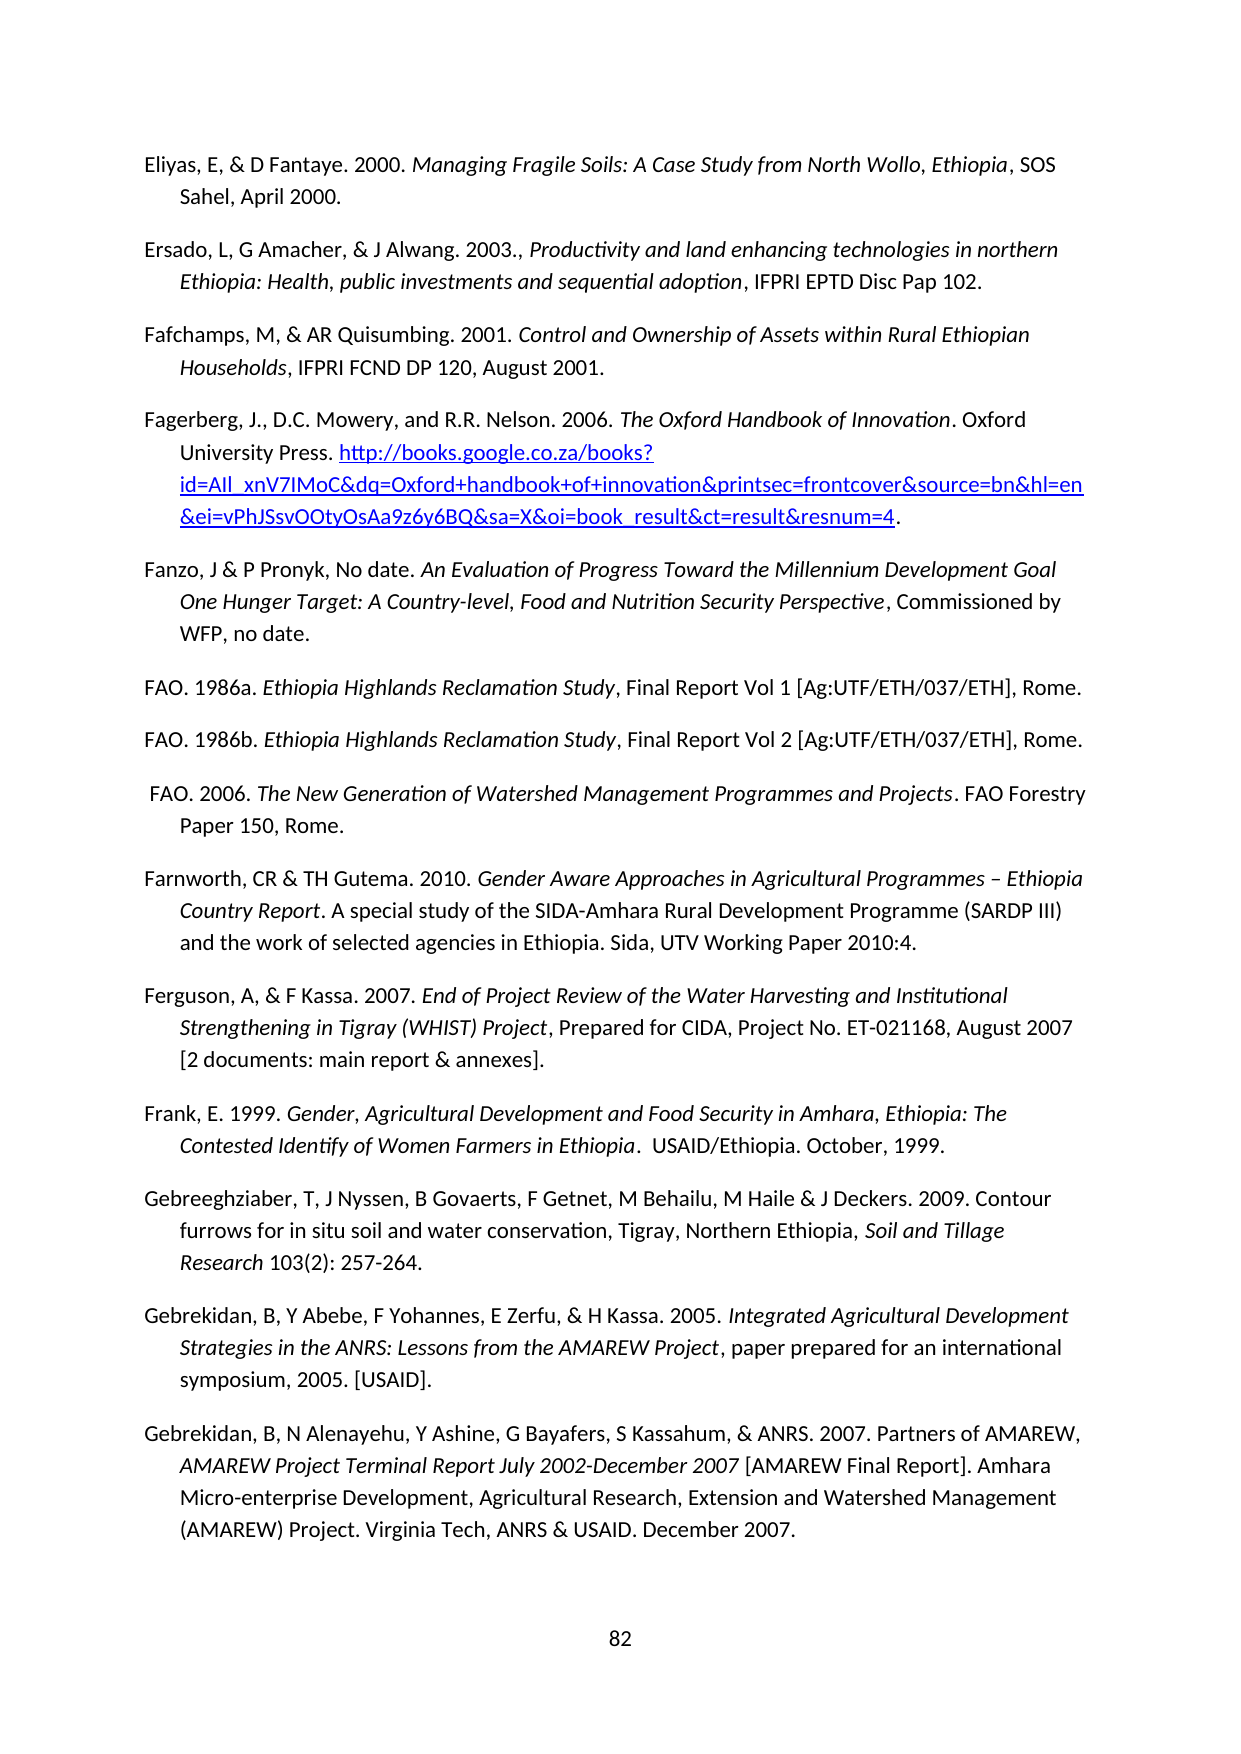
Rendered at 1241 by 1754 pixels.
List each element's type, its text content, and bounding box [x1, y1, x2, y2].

text Ersado, L, G Amacher, & J Alwang. 2003., Productivity and land enhancing technologies in northern Ethiopia: Health, public investments and sequential adoption, IFPRI EPTD Disc Pap 102. [144, 235, 1090, 295]
text Fafchamps, M, & AR Quisumbing. 2001. Control and Ownership of Assets within Rural Ethiopian Households, IFPRI FCND DP 120, August 2001. [144, 320, 1090, 381]
text Ferguson, A, & F Kassa. 2007. End of Project Review of the Water Harvesting and Institutional Strengthening in Tigray (WHIST) Project, Prepared for CIDA, Project No. ET-021168, August 2007 [2 documents: main report & annexes]. [144, 981, 1090, 1074]
text Gebreeghziaber, T, J Nyssen, B Govaerts, F Getnet, M Behailu, M Haile & J Deckers. 2009. Contour furrows for in situ soil and water conservation, Tigray, Northern Ethiopia, Soil and Tillage Research 103(2): 257-264. [144, 1184, 1090, 1276]
text Fagerberg, J., D.C. Mowery, and R.R. Nelson. 2006. The Oxford Handbook of Innovation. Oxford University Press. http://books.google.co.za/books?id=AIl_xnV7IMoC&dq=Oxford+handbook+of+innovation&printsec=frontcover&source=bn&hl=en&ei=vPhJSsvOOtyOsAa9z6y6BQ&sa=X&oi=book_result&ct=result&resnum=4. [144, 406, 1090, 530]
text FAO. 2006. The New Generation of Watershed Management Programmes and Projects. FAO Forestry Paper 150, Rome. [144, 779, 1090, 839]
text Fanzo, J & P Pronyk, No date. An Evaluation of Progress Toward the Millennium Development Goal One Hunger Target: A Country-level, Food and Nutrition Security Perspective, Commissioned by WFP, no date. [144, 555, 1090, 648]
text Frank, E. 1999. Gender, Agricultural Development and Food Security in Amhara, Ethiopia: The Contested Identify of Women Farmers in Ethiopia. USAID/Ethiopia. October, 1999. [144, 1099, 1090, 1159]
text Farnworth, CR & TH Gutema. 2010. Gender Aware Approaches in Agricultural Programmes – Ethiopia Country Report. A special study of the SIDA-Amhara Rural Development Programme (SARDP III) and the work of selected agencies in Ethiopia. Sida, UTV Working Paper 2010:4. [144, 864, 1090, 956]
text Eliyas, E, & D Fantaye. 2000. Managing Fragile Soils: A Case Study from North Wollo, Ethiopia, SOS Sahel, April 2000. [144, 150, 1090, 210]
text FAO. 1986a. Ethiopia Highlands Reclamation Study, Final Report Vol 1 [Ag:UTF/ETH/037/ETH], Rome. [144, 673, 1090, 701]
text Gebrekidan, B, Y Abebe, F Yohannes, E Zerfu, & H Kassa. 2005. Integrated Agricultural Development Strategies in the ANRS: Lessons from the AMAREW Project, paper prepared for an international symposium, 2005. [USAID]. [144, 1301, 1090, 1394]
text Gebrekidan, B, N Alenayehu, Y Ashine, G Bayafers, S Kassahum, & ANRS. 2007. Partners of AMAREW, AMAREW Project Terminal Report July 2002-December 2007 [AMAREW Final Report]. Amhara Micro-enterprise Development, Agricultural Research, Extension and Watershed Management (AMAREW) Project. Virginia Tech, ANRS & USAID. December 2007. [144, 1419, 1090, 1543]
text FAO. 1986b. Ethiopia Highlands Reclamation Study, Final Report Vol 2 [Ag:UTF/ETH/037/ETH], Rome. [144, 726, 1090, 754]
